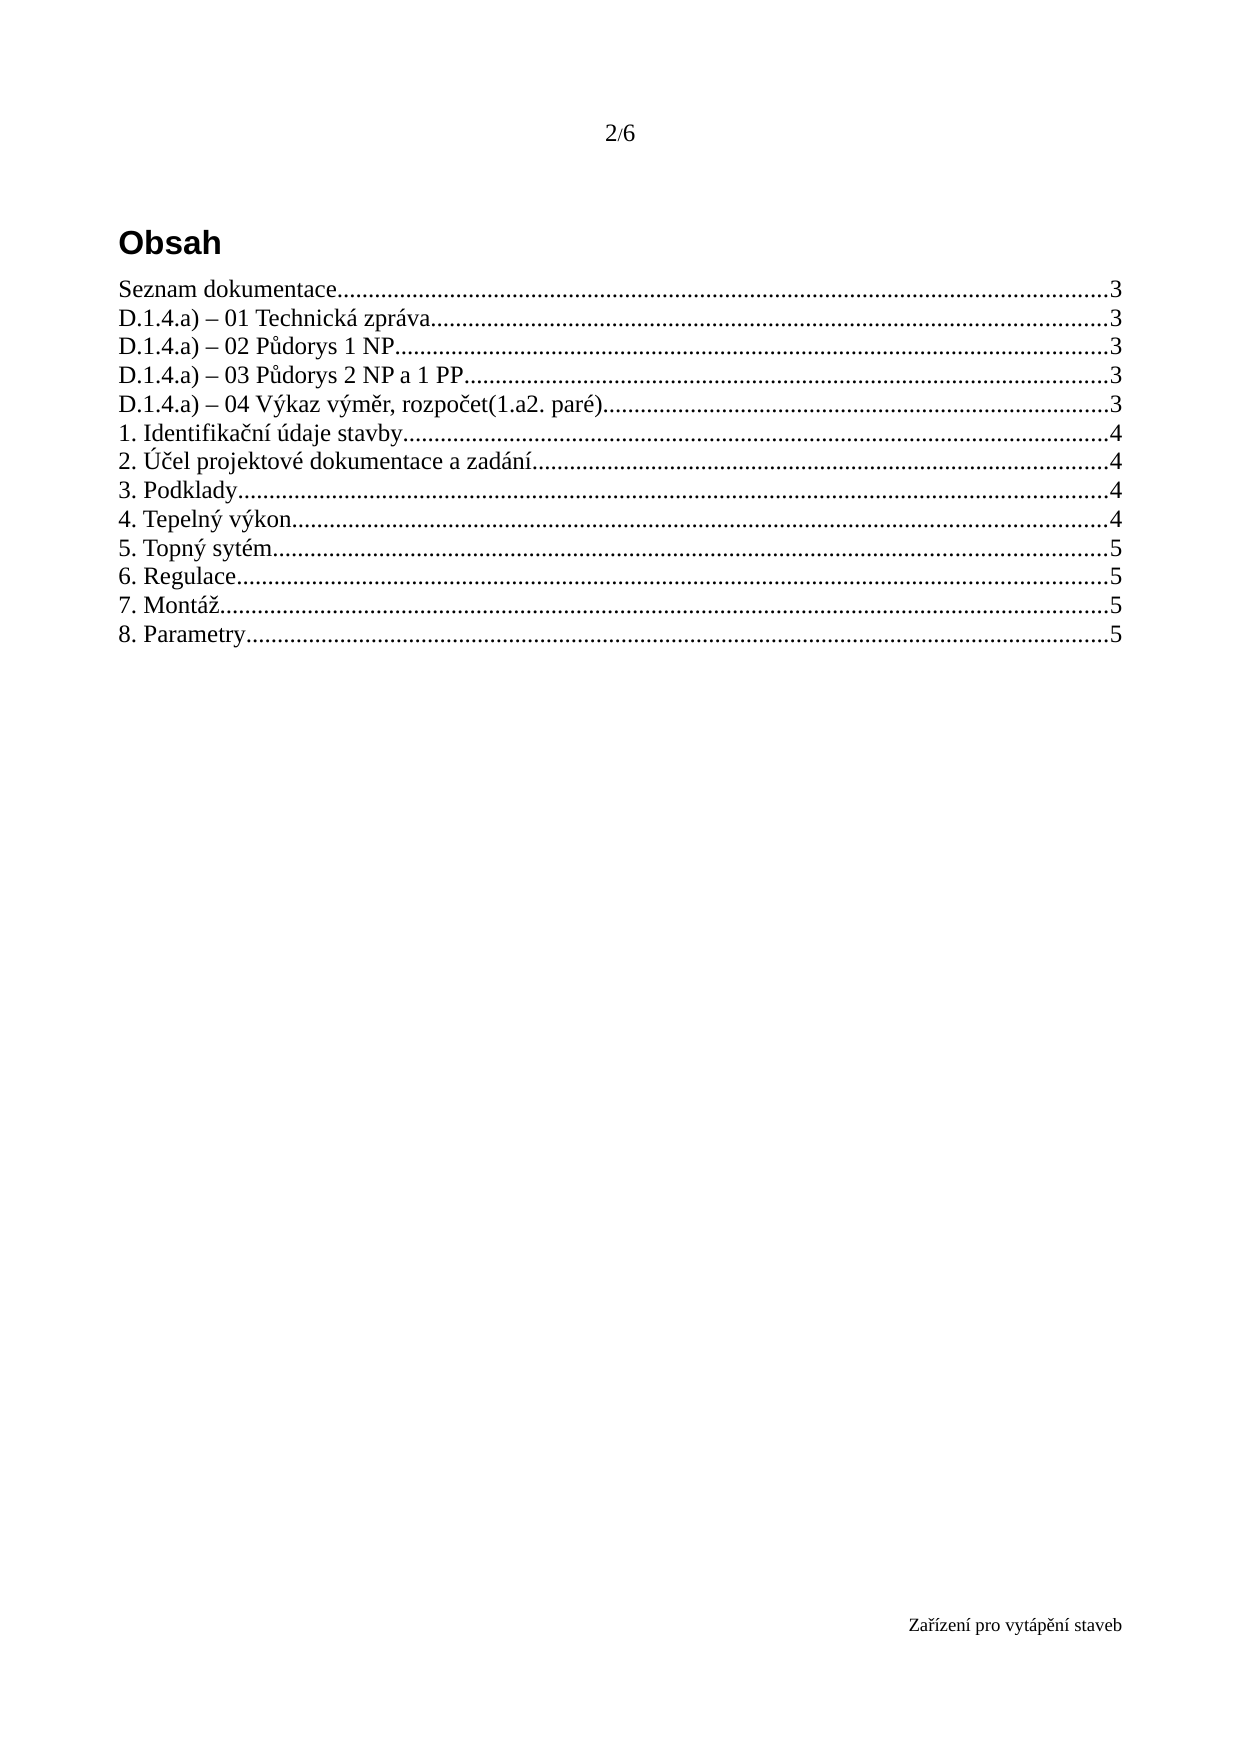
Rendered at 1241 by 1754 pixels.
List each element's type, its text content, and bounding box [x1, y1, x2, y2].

text D.1.4.a) – 03 Půdorys 2 NP a 1 PP 3 [118, 360, 1122, 389]
text D.1.4.a) – 02 Půdorys 1 NP 3 [118, 331, 1122, 360]
text 1. Identifikační údaje stavby 4 [118, 418, 1122, 446]
text D.1.4.a) – 04 Výkaz výměr, rozpočet(1.a2. paré) 3 [118, 389, 1122, 418]
text Seznam dokumentace 3 [118, 274, 1122, 303]
text 7. Montáž 5 [118, 590, 1122, 619]
text 4. Tepelný výkon 4 [118, 504, 1122, 533]
text 5. Topný sytém 5 [118, 533, 1122, 561]
text 6. Regulace 5 [118, 561, 1122, 590]
text 8. Parametry 5 [118, 619, 1122, 648]
text D.1.4.a) – 01 Technická zpráva 3 [118, 303, 1122, 331]
text 2. Účel projektové dokumentace a zadání 4 [118, 446, 1122, 475]
text 3. Podklady 4 [118, 475, 1122, 504]
subtitle Obsah [118, 223, 1122, 261]
